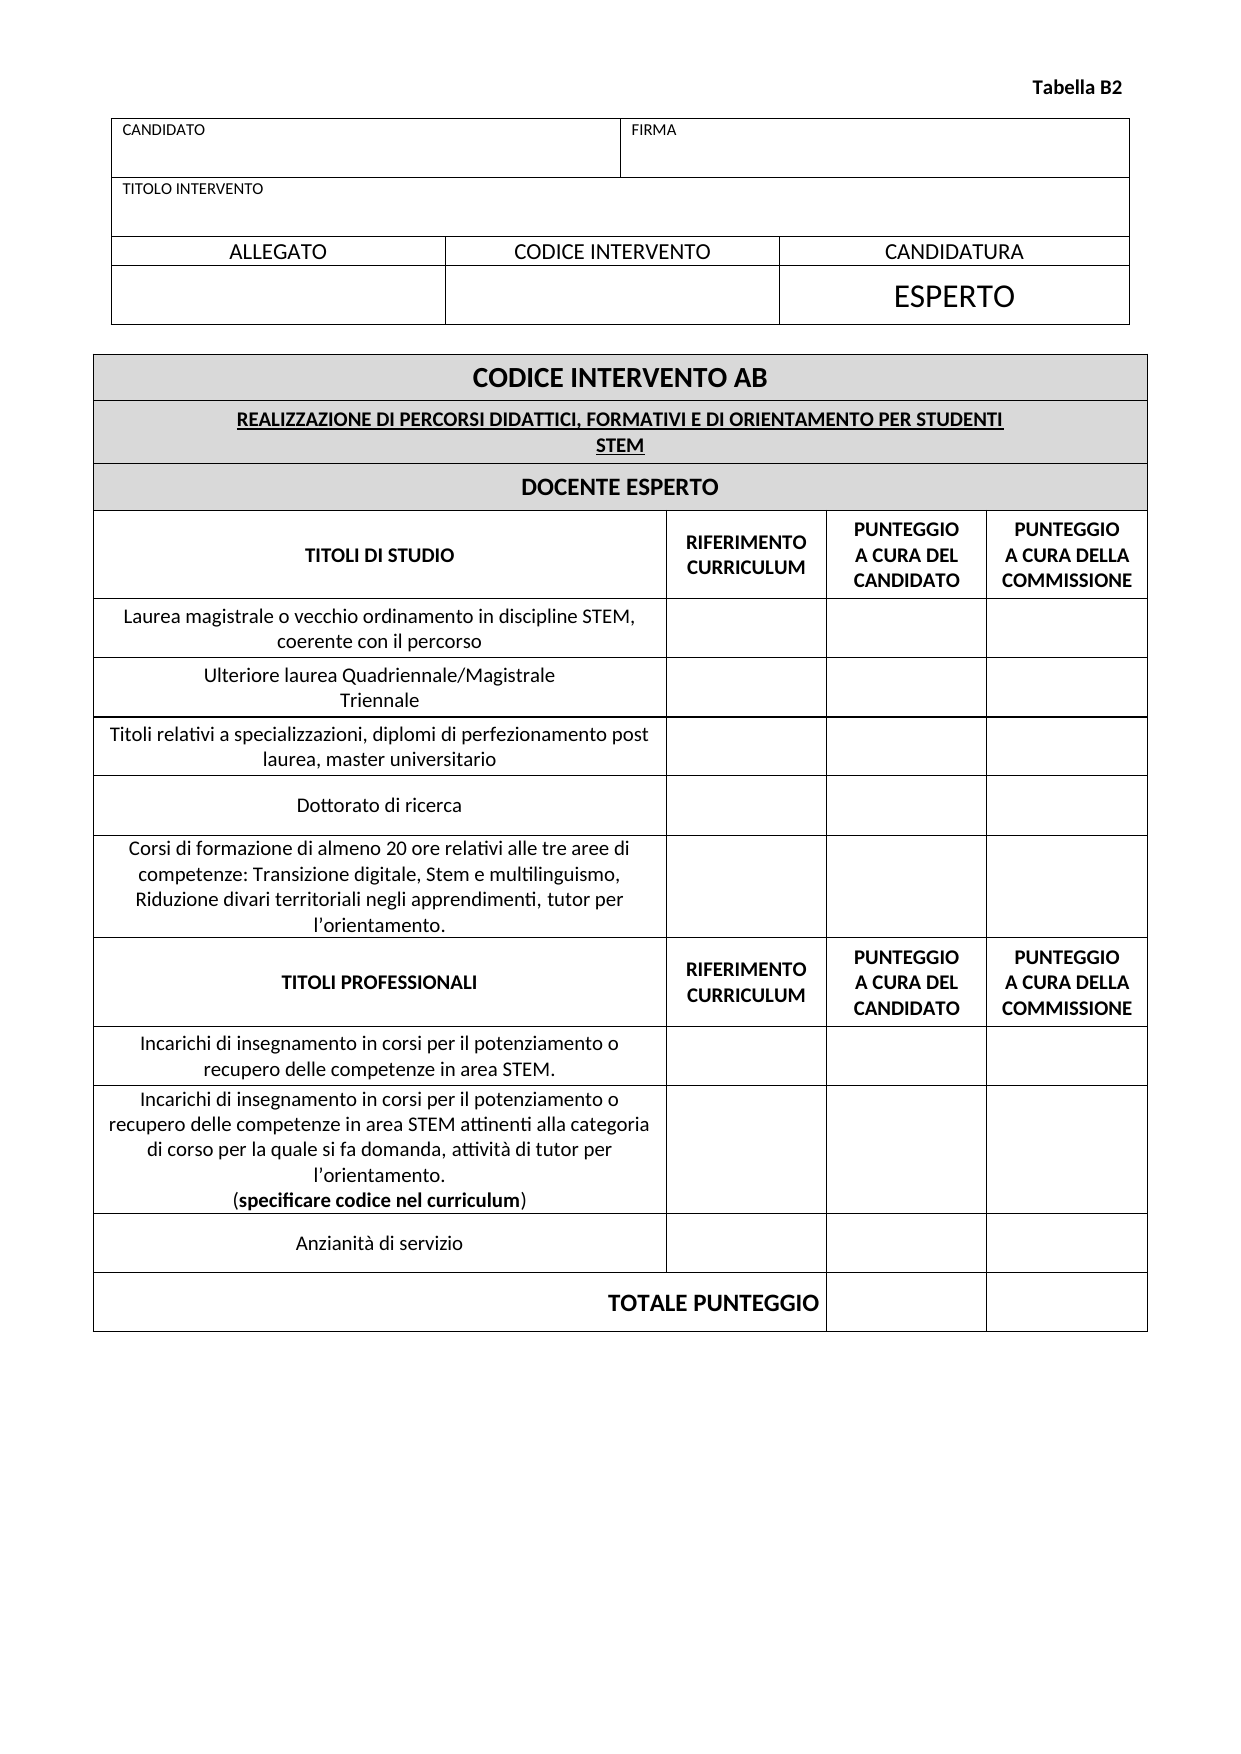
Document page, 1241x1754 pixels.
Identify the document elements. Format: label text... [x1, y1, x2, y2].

table_cell [667, 776, 826, 834]
table_cell PUNTEGGIO A CURA DEL CANDIDATO [827, 938, 986, 1026]
table_cell CODICE INTERVENTO [446, 237, 779, 265]
table_cell [827, 836, 986, 937]
table_cell [827, 599, 986, 657]
table_cell [667, 1086, 826, 1213]
table_cell [987, 1086, 1147, 1213]
table_cell [827, 1086, 986, 1213]
table_cell PUNTEGGIO A CURA DELLA COMMISSIONE [987, 511, 1147, 598]
table_cell Dottorato di ricerca [94, 776, 666, 834]
table_cell [987, 1027, 1147, 1085]
table_cell Anzianità di servizio [94, 1214, 666, 1272]
table_cell [667, 1027, 826, 1085]
table_cell RIFERIMENTO CURRICULUM [667, 938, 826, 1026]
table_cell Incarichi di insegnamento in corsi per il potenziamento o recupero delle competenze in area STEM. [94, 1027, 666, 1085]
table_cell [827, 718, 986, 775]
table_cell [987, 1214, 1147, 1272]
table_cell Corsi di formazione di almeno 20 ore relativi alle tre aree di competenze: Transizione digitale, Stem e multilinguismo, Riduzione divari territoriali negli apprendimenti, tutor per l’orientamento. [94, 836, 666, 937]
table_cell TITOLO INTERVENTO [112, 178, 1129, 236]
table_cell [667, 599, 826, 657]
table_cell [667, 658, 826, 716]
table_cell [987, 599, 1147, 657]
table_cell [827, 1027, 986, 1085]
table_cell ALLEGATO [112, 237, 445, 265]
table_cell [827, 1273, 986, 1331]
table_cell Titoli relativi a specializzazioni, diplomi di perfezionamento post laurea, master universitario [94, 718, 666, 775]
table_cell RIFERIMENTO CURRICULUM [667, 511, 826, 598]
table_cell [987, 776, 1147, 834]
table_cell [827, 1214, 986, 1272]
table_header CANDIDATO [112, 119, 620, 177]
table_cell ESPERTO [780, 266, 1129, 324]
table_cell CANDIDATURA [780, 237, 1129, 265]
table_cell PUNTEGGIO A CURA DEL CANDIDATO [827, 511, 986, 598]
table_cell [827, 776, 986, 834]
table_cell [987, 836, 1147, 937]
table_header CODICE INTERVENTO AB [94, 355, 1147, 400]
table_cell [827, 658, 986, 716]
table_cell [667, 836, 826, 937]
table_cell TITOLI PROFESSIONALI [94, 938, 666, 1026]
table_cell [667, 1214, 826, 1272]
table_cell Incarichi di insegnamento in corsi per il potenziamento o recupero delle competenze in area STEM attinenti alla categoria di corso per la quale si fa domanda, attività di tutor per l’orientamento. (specificare codice nel curriculum) [94, 1086, 666, 1213]
table_cell Ulteriore laurea Quadriennale/Magistrale Triennale [94, 658, 666, 716]
table_cell Laurea magistrale o vecchio ordinamento in discipline STEM, coerente con il percorso [94, 599, 666, 657]
table_cell [112, 266, 445, 324]
table_cell DOCENTE ESPERTO [94, 464, 1147, 510]
table_cell TITOLI DI STUDIO [94, 511, 666, 598]
table_cell [987, 718, 1147, 775]
table_cell [987, 1273, 1147, 1331]
table_cell [446, 266, 779, 324]
table_cell [987, 658, 1147, 716]
table_header FIRMA [621, 119, 1129, 177]
table_cell [667, 718, 826, 775]
table_cell PUNTEGGIO A CURA DELLA COMMISSIONE [987, 938, 1147, 1026]
table_cell REALIZZAZIONE DI PERCORSI DIDATTICI, FORMATIVI E DI ORIENTAMENTO PER STUDENTI STEM [94, 401, 1147, 463]
table_cell TOTALE PUNTEGGIO [94, 1273, 826, 1331]
